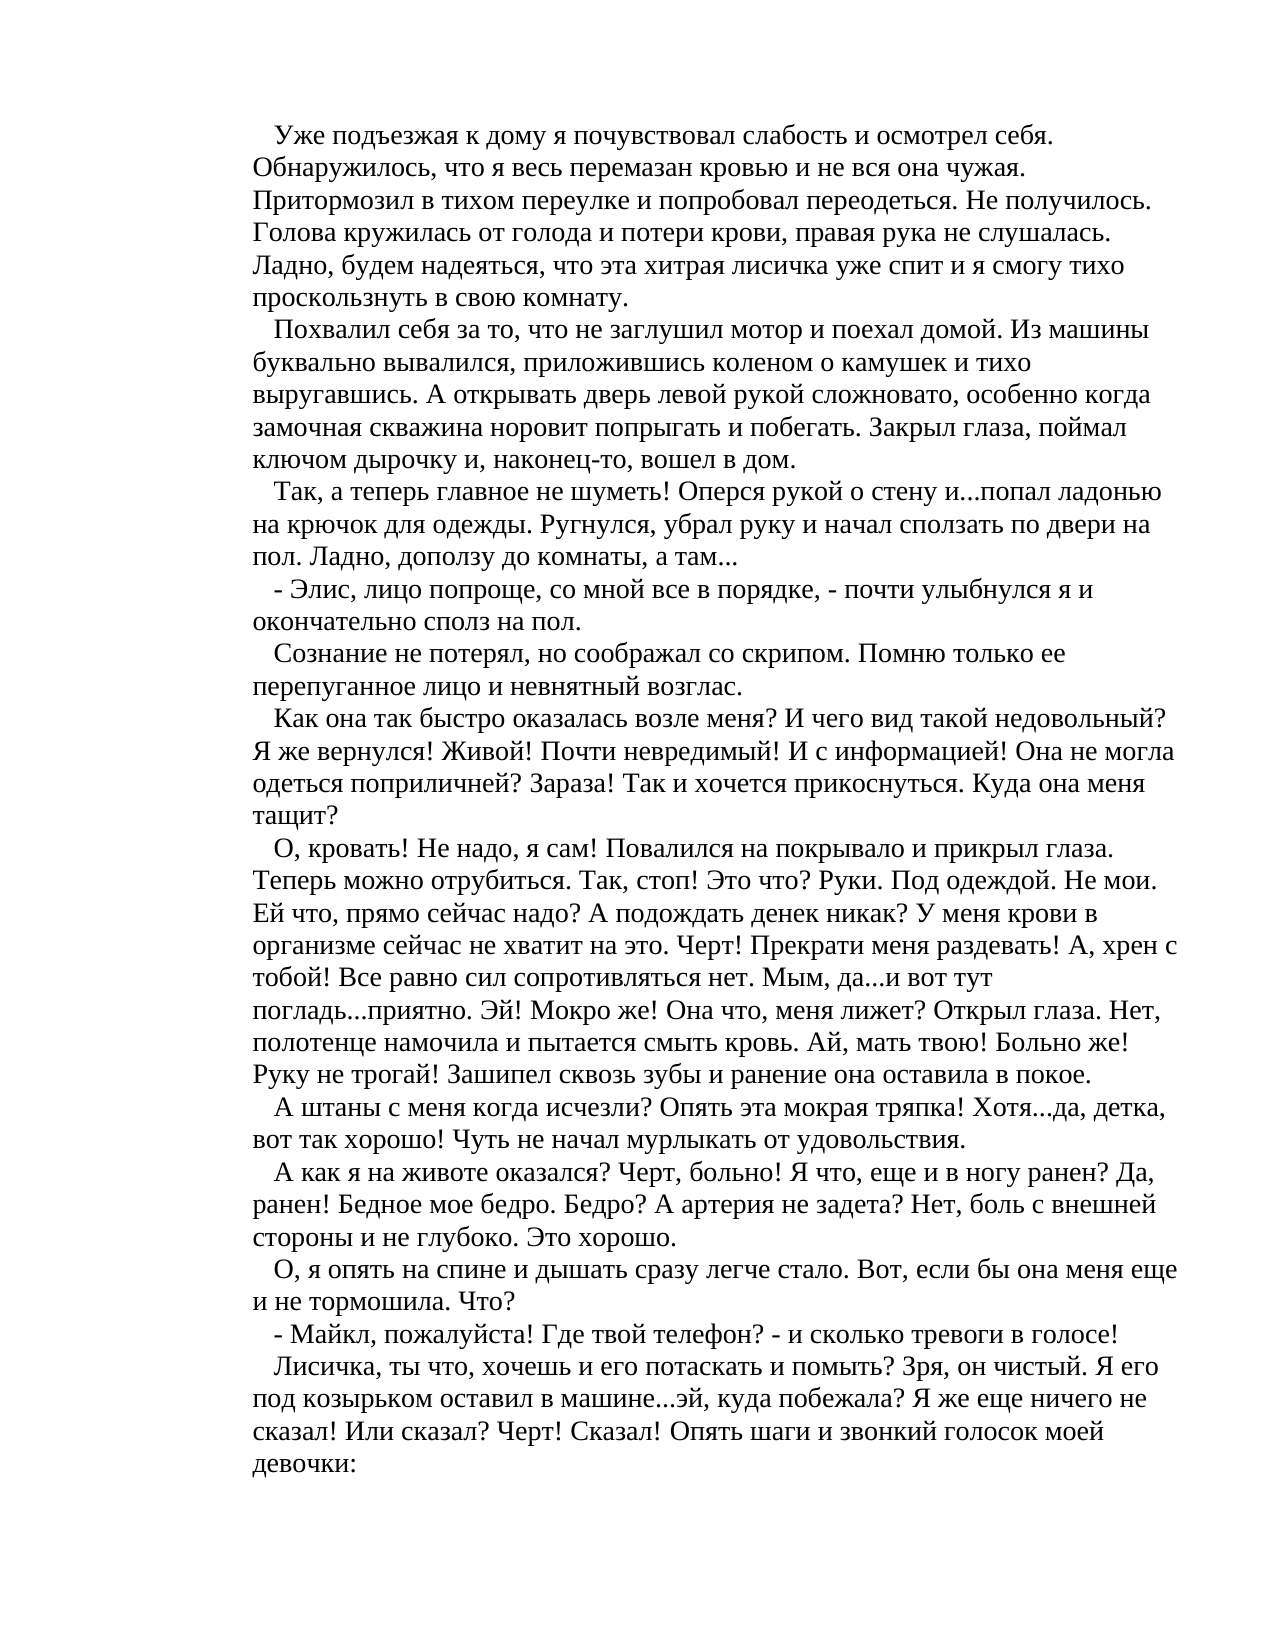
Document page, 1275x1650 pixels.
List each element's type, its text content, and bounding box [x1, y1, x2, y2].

text Как она так быстро оказалась возле меня? И чего вид такой недовольный? Я же вернулся! Живой! Почти невредимый! И с информацией! Она не могла одеться поприличней? Зараза! Так и хочется прикоснуться. Куда она меня тащит? [252, 701, 1186, 831]
text О, кровать! Не надо, я сам! Повалился на покрывало и прикрыл глаза. Теперь можно отрубиться. Так, стоп! Это что? Руки. Под одеждой. Не мои. Ей что, прямо сейчас надо? А подождать денек никак? У меня крови в организме сейчас не хватит на это. Черт! Прекрати меня раздевать! А, хрен с тобой! Все равно сил сопротивляться нет. Мым, да...и вот тут погладь...приятно. Эй! Мокро же! Она что, меня лижет? Открыл глаза. Нет, полотенце намочила и пытается смыть кровь. Ай, мать твою! Больно же! Руку не трогай! Зашипел сквозь зубы и ранение она оставила в покое. [252, 831, 1186, 1090]
text О, я опять на спине и дышать сразу легче стало. Вот, если бы она меня еще и не тормошила. Что? [252, 1252, 1186, 1317]
text Сознание не потерял, но соображал со скрипом. Помню только ее перепуганное лицо и невнятный возглас. [252, 636, 1186, 701]
text А штаны с меня когда исчезли? Опять эта мокрая тряпка! Хотя...да, детка, вот так хорошо! Чуть не начал мурлыкать от удовольствия. [252, 1090, 1186, 1155]
text - Майкл, пожалуйста! Где твой телефон? - и сколько тревоги в голосе! [252, 1317, 1186, 1349]
text Уже подъезжая к дому я почувствовал слабость и осмотрел себя. Обнаружилось, что я весь перемазан кровью и не вся она чужая. Притормозил в тихом переулке и попробовал переодеться. Не получилось. Голова кружилась от голода и потери крови, правая рука не слушалась. Ладно, будем надеяться, что эта хитрая лисичка уже спит и я смогу тихо проскользнуть в свою комнату. [252, 118, 1186, 312]
text Похвалил себя за то, что не заглушил мотор и поехал домой. Из машины буквально вывалился, приложившись коленом о камушек и тихо выругавшись. А открывать дверь левой рукой сложновато, особенно когда замочная скважина норовит попрыгать и побегать. Закрыл глаза, поймал ключом дырочку и, наконец-то, вошел в дом. [252, 312, 1186, 474]
text А как я на животе оказался? Черт, больно! Я что, еще и в ногу ранен? Да, ранен! Бедное мое бедро. Бедро? А артерия не задета? Нет, боль с внешней стороны и не глубоко. Это хорошо. [252, 1155, 1186, 1252]
text - Элис, лицо попроще, со мной все в порядке, - почти улыбнулся я и окончательно сполз на пол. [252, 572, 1186, 636]
text Лисичка, ты что, хочешь и его потаскать и помыть? Зря, он чистый. Я его под козырьком оставил в машине...эй, куда побежала? Я же еще ничего не сказал! Или сказал? Черт! Сказал! Опять шаги и звонкий голосок моей девочки: [252, 1349, 1186, 1479]
text Так, а теперь главное не шуметь! Оперся рукой о стену и...попал ладонью на крючок для одежды. Ругнулся, убрал руку и начал сползать по двери на пол. Ладно, доползу до комнаты, а там... [252, 474, 1186, 572]
